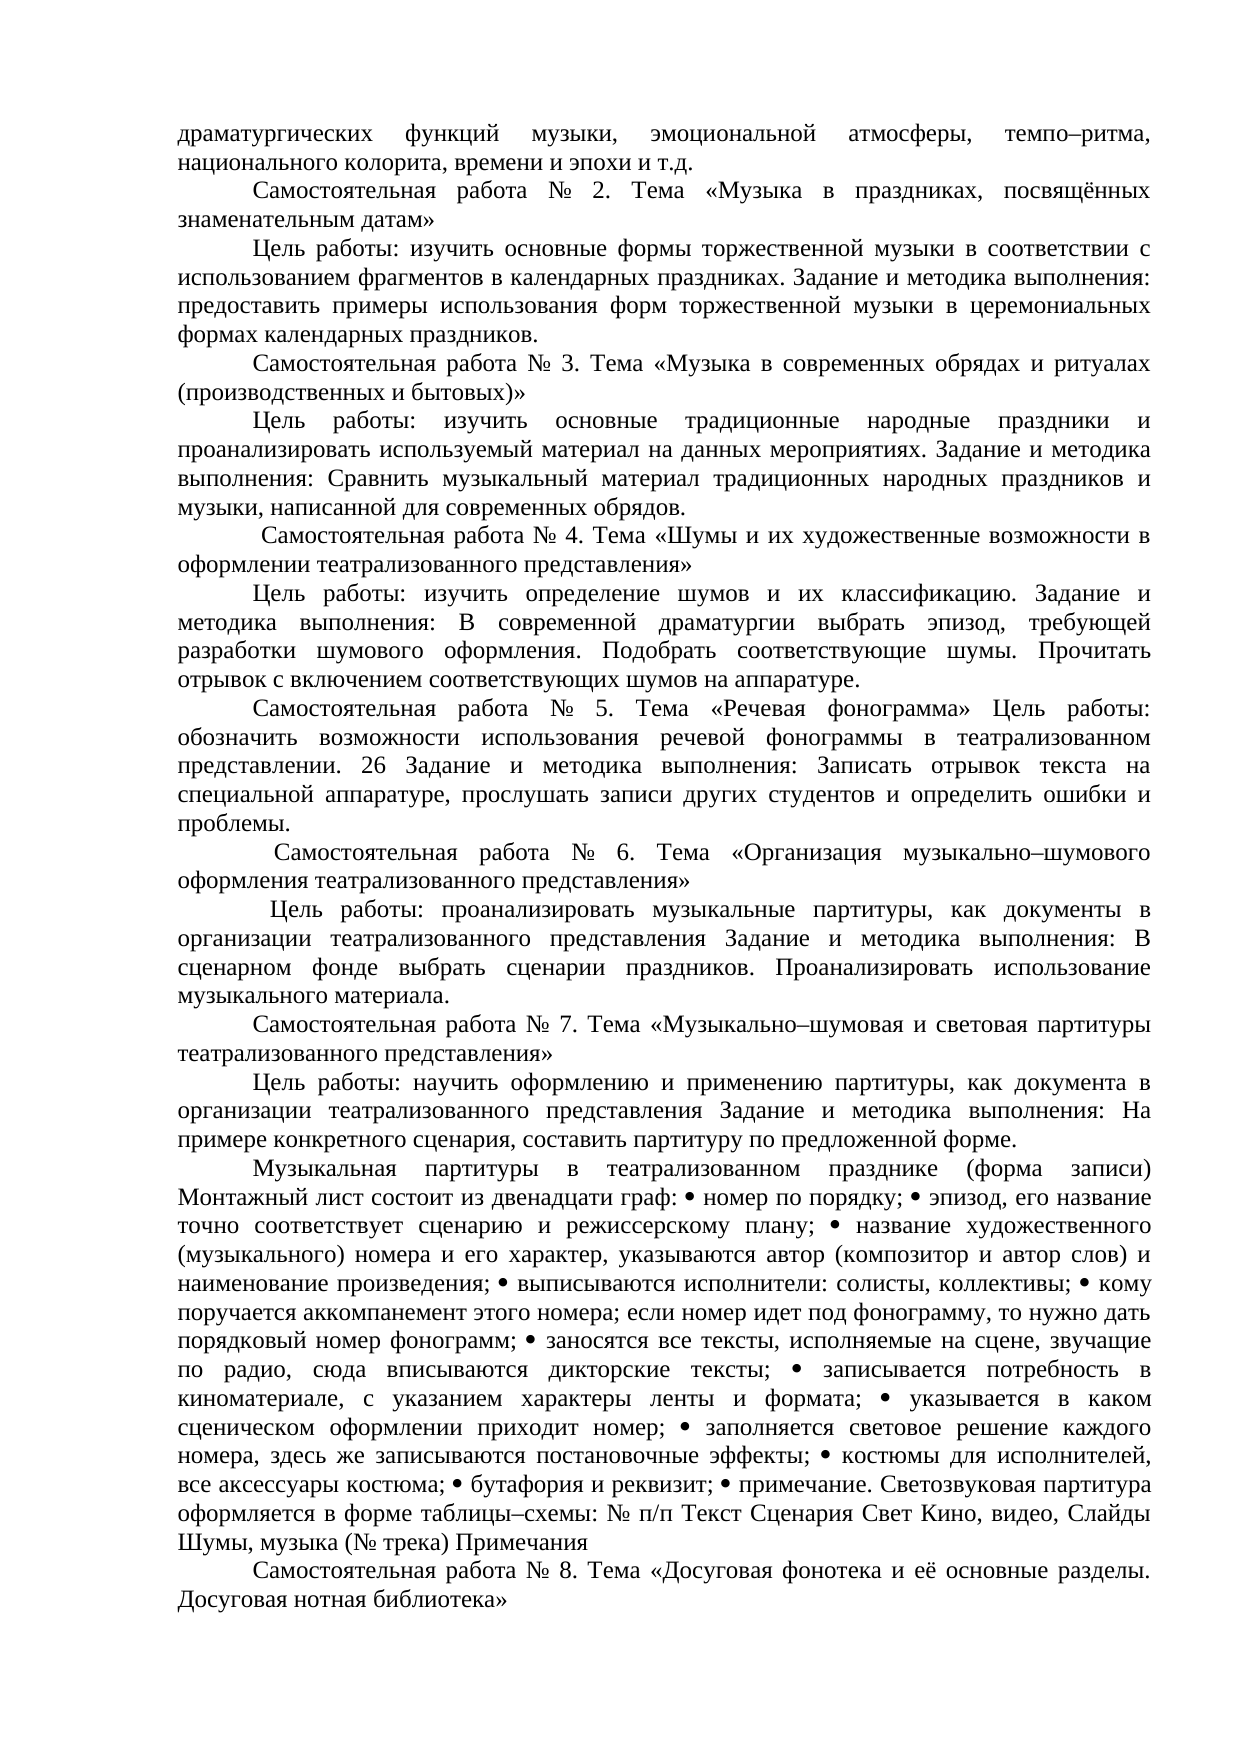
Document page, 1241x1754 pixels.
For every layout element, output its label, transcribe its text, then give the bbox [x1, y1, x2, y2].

text Самостоятельная работа № 4. Тема «Шумы и их художественные возможности в оформлении театрализованного представления» [177, 521, 1152, 578]
text Цель работы: изучить основные формы торжественной музыки в соответствии с использованием фрагментов в календарных праздниках. Задание и методика выполнения: предоставить примеры использования форм торжественной музыки в церемониальных формах календарных праздников. [177, 233, 1152, 348]
text Самостоятельная работа № 3. Тема «Музыка в современных обрядах и ритуалах (производственных и бытовых)» [177, 348, 1152, 406]
text Цель работы: изучить основные традиционные народные праздники и проанализировать используемый материал на данных мероприятиях. Задание и методика выполнения: Сравнить музыкальный материал традиционных народных праздников и музыки, написанной для современных обрядов. [177, 406, 1152, 521]
text Цель работы: научить оформлению и применению партитуры, как документа в организации театрализованного представления Задание и методика выполнения: На примере конкретного сценария, составить партитуру по предложенной форме. [177, 1067, 1152, 1153]
text Цель работы: изучить определение шумов и их классификацию. Задание и методика выполнения: В современной драматургии выбрать эпизод, требующей разработки шумового оформления. Подобрать соответствующие шумы. Прочитать отрывок с включением соответствующих шумов на аппаратуре. [177, 578, 1152, 693]
text Цель работы: проанализировать музыкальные партитуры, как документы в организации театрализованного представления Задание и методика выполнения: В сценарном фонде выбрать сценарии праздников. Проанализировать использование музыкального материала. [177, 894, 1152, 1009]
text Самостоятельная работа № 2. Тема «Музыка в праздниках, посвящённых знаменательным датам» [177, 176, 1152, 233]
text Самостоятельная работа № 8. Тема «Досуговая фонотека и её основные разделы. Досуговая нотная библиотека» [177, 1556, 1152, 1613]
text Самостоятельная работа № 7. Тема «Музыкально–шумовая и световая партитуры театрализованного представления» [177, 1009, 1152, 1067]
text Музыкальная партитуры в театрализованном празднике (форма записи) Монтажный лист состоит из двенадцати граф: номер по порядку; эпизод, его название точно соответствует сценарию и режиссерскому плану; название художественного (музыкального) номера и его характер, указываются автор (композитор и автор слов) и наименование произведения; выписываются исполнители: солисты, коллективы; кому поручается аккомпанемент этого номера; если номер идет под фонограмму, то нужно дать порядковый номер фонограмм; заносятся все тексты, исполняемые на сцене, звучащие по радио, сюда вписываются дикторские тексты; записывается потребность в киноматериале, с указанием характеры ленты и формата; указывается в каком сценическом оформлении приходит номер; заполняется световое решение каждого номера, здесь же записываются постановочные эффекты; костюмы для исполнителей, все аксессуары костюма; бутафория и реквизит; примечание. Светозвуковая партитура оформляется в форме таблицы–схемы: № п/п Текст Сценария Свет Кино, видео, Слайды Шумы, музыка (№ трека) Примечания [177, 1153, 1152, 1556]
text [177, 118, 1152, 176]
text Самостоятельная работа № 6. Тема «Организация музыкально–шумового оформления театрализованного представления» [177, 837, 1152, 894]
text Самостоятельная работа № 5. Тема «Речевая фонограмма» Цель работы: обозначить возможности использования речевой фонограммы в театрализованном представлении. 26 Задание и методика выполнения: Записать отрывок текста на специальной аппаратуре, прослушать записи других студентов и определить ошибки и проблемы. [177, 693, 1152, 837]
